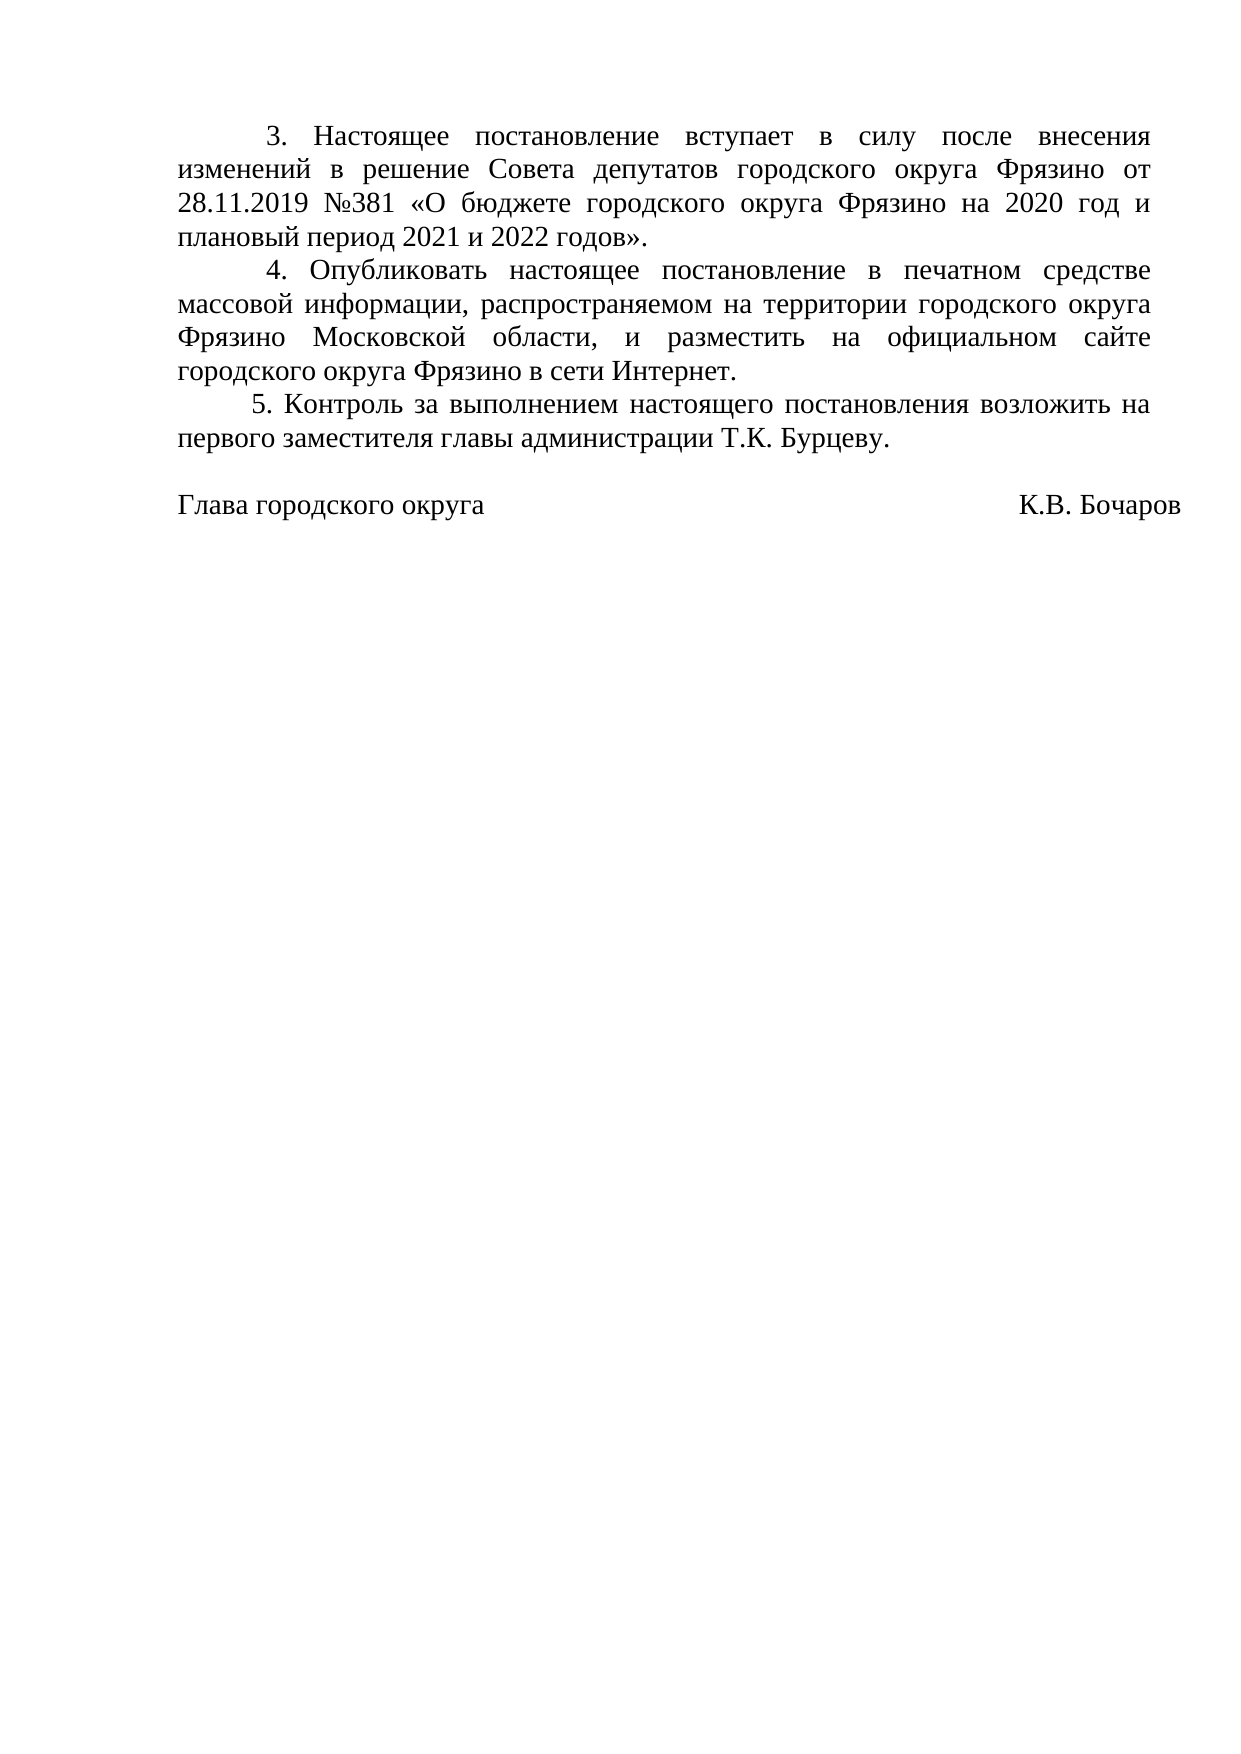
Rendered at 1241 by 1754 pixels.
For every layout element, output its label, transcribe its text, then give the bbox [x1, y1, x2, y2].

text 5. Контроль за выполнением настоящего постановления возложить на первого заместителя главы администрации Т.К. Бурцеву. [177, 386, 1152, 453]
text 4. Опубликовать настоящее постановление в печатном средстве массовой информации, распространяемом на территории городского округа Фрязино Московской области, и разместить на официальном сайте городского округа Фрязино в сети Интернет. [177, 252, 1152, 386]
text Глава городского округа К.В. Бочаров [177, 487, 1152, 521]
text 3. Настоящее постановление вступает в силу после внесения изменений в решение Совета депутатов городского округа Фрязино от 28.11.2019 №381 «О бюджете городского округа Фрязино на 2020 год и плановый период 2021 и 2022 годов». [177, 118, 1152, 252]
